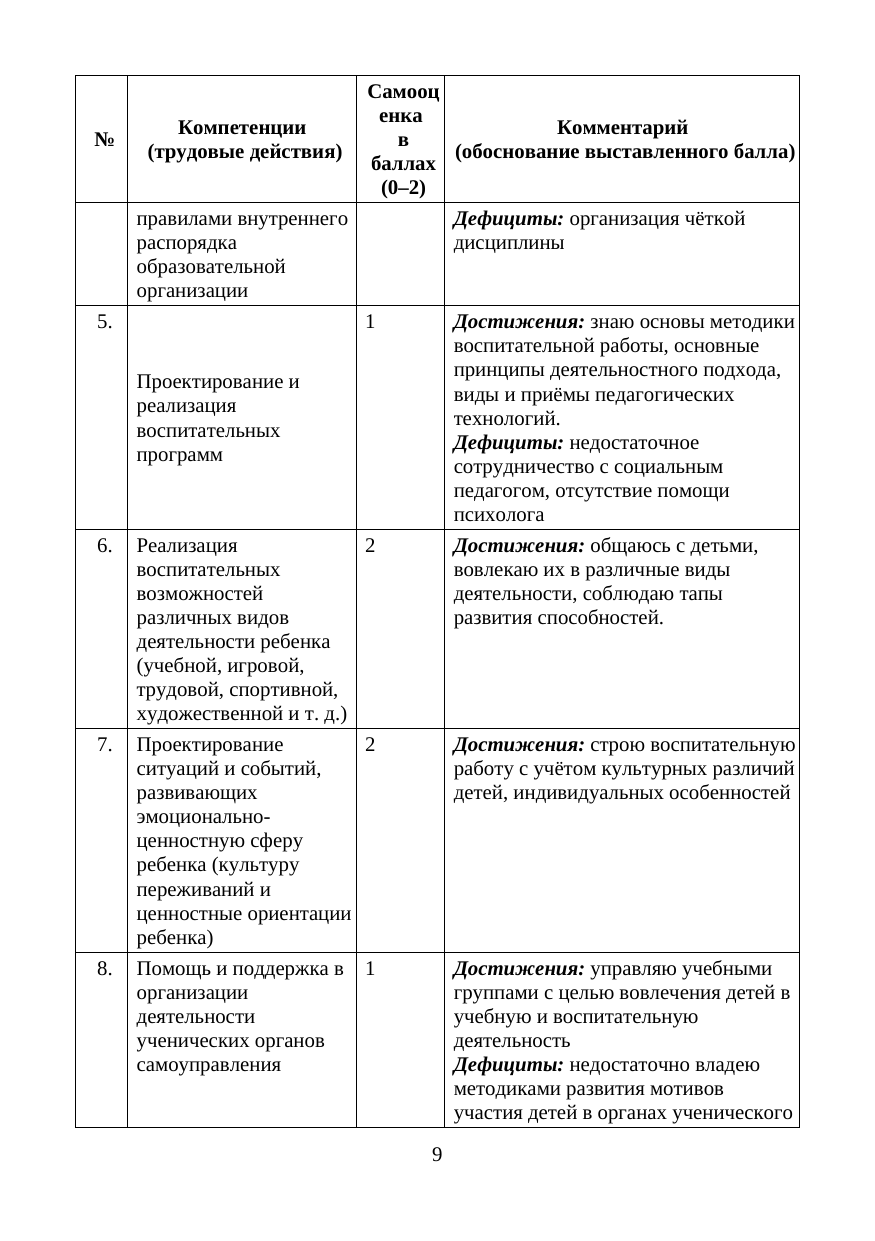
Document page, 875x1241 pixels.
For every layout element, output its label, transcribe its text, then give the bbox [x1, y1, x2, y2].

table_cell 6. [76, 530, 127, 728]
table_header Самооценка в баллах (0–2) [357, 76, 444, 202]
table_cell 1 [357, 953, 444, 1127]
table_cell 2 [357, 530, 444, 728]
table_cell Достижения: строю воспитательную работу с учётом культурных различий детей, индивидуальных особенностей [445, 729, 799, 952]
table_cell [128, 203, 356, 305]
table_cell 8. [76, 953, 127, 1127]
table_cell 7. [76, 729, 127, 952]
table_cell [445, 203, 799, 305]
table_cell Проектирование и реализация воспитательных программ [128, 306, 356, 529]
table_cell 5. [76, 306, 127, 529]
table_cell Достижения: общаюсь с детьми, вовлекаю их в различные виды деятельности, соблюдаю тапы развития способностей. [445, 530, 799, 728]
table_cell 1 [357, 203, 444, 305]
table_header Комментарий (обоснование выставленного балла) [445, 76, 799, 202]
table_cell Реализация воспитательных возможностей различных видов деятельности ребенка (учебной, игровой, трудовой, спортивной, художественной и т. д.) [128, 530, 356, 728]
table_cell Проектирование ситуаций и событий, развивающих эмоционально-ценностную сферу ребенка (культуру переживаний и ценностные ориентации ребенка) [128, 729, 356, 952]
table_cell 4. [76, 203, 127, 305]
table_cell Достижения: знаю основы методики воспитательной работы, основные принципы деятельностного подхода, виды и приёмы педагогических технологий. Дефициты: недостаточное сотрудничество с социальным педагогом, отсутствие помощи психолога [445, 306, 799, 529]
table_cell 1 [357, 306, 444, 529]
table_header № [76, 76, 127, 202]
table_header Компетенции (трудовые действия) [128, 76, 356, 202]
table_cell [445, 953, 799, 1127]
table_cell 2 [357, 729, 444, 952]
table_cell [128, 953, 356, 1127]
